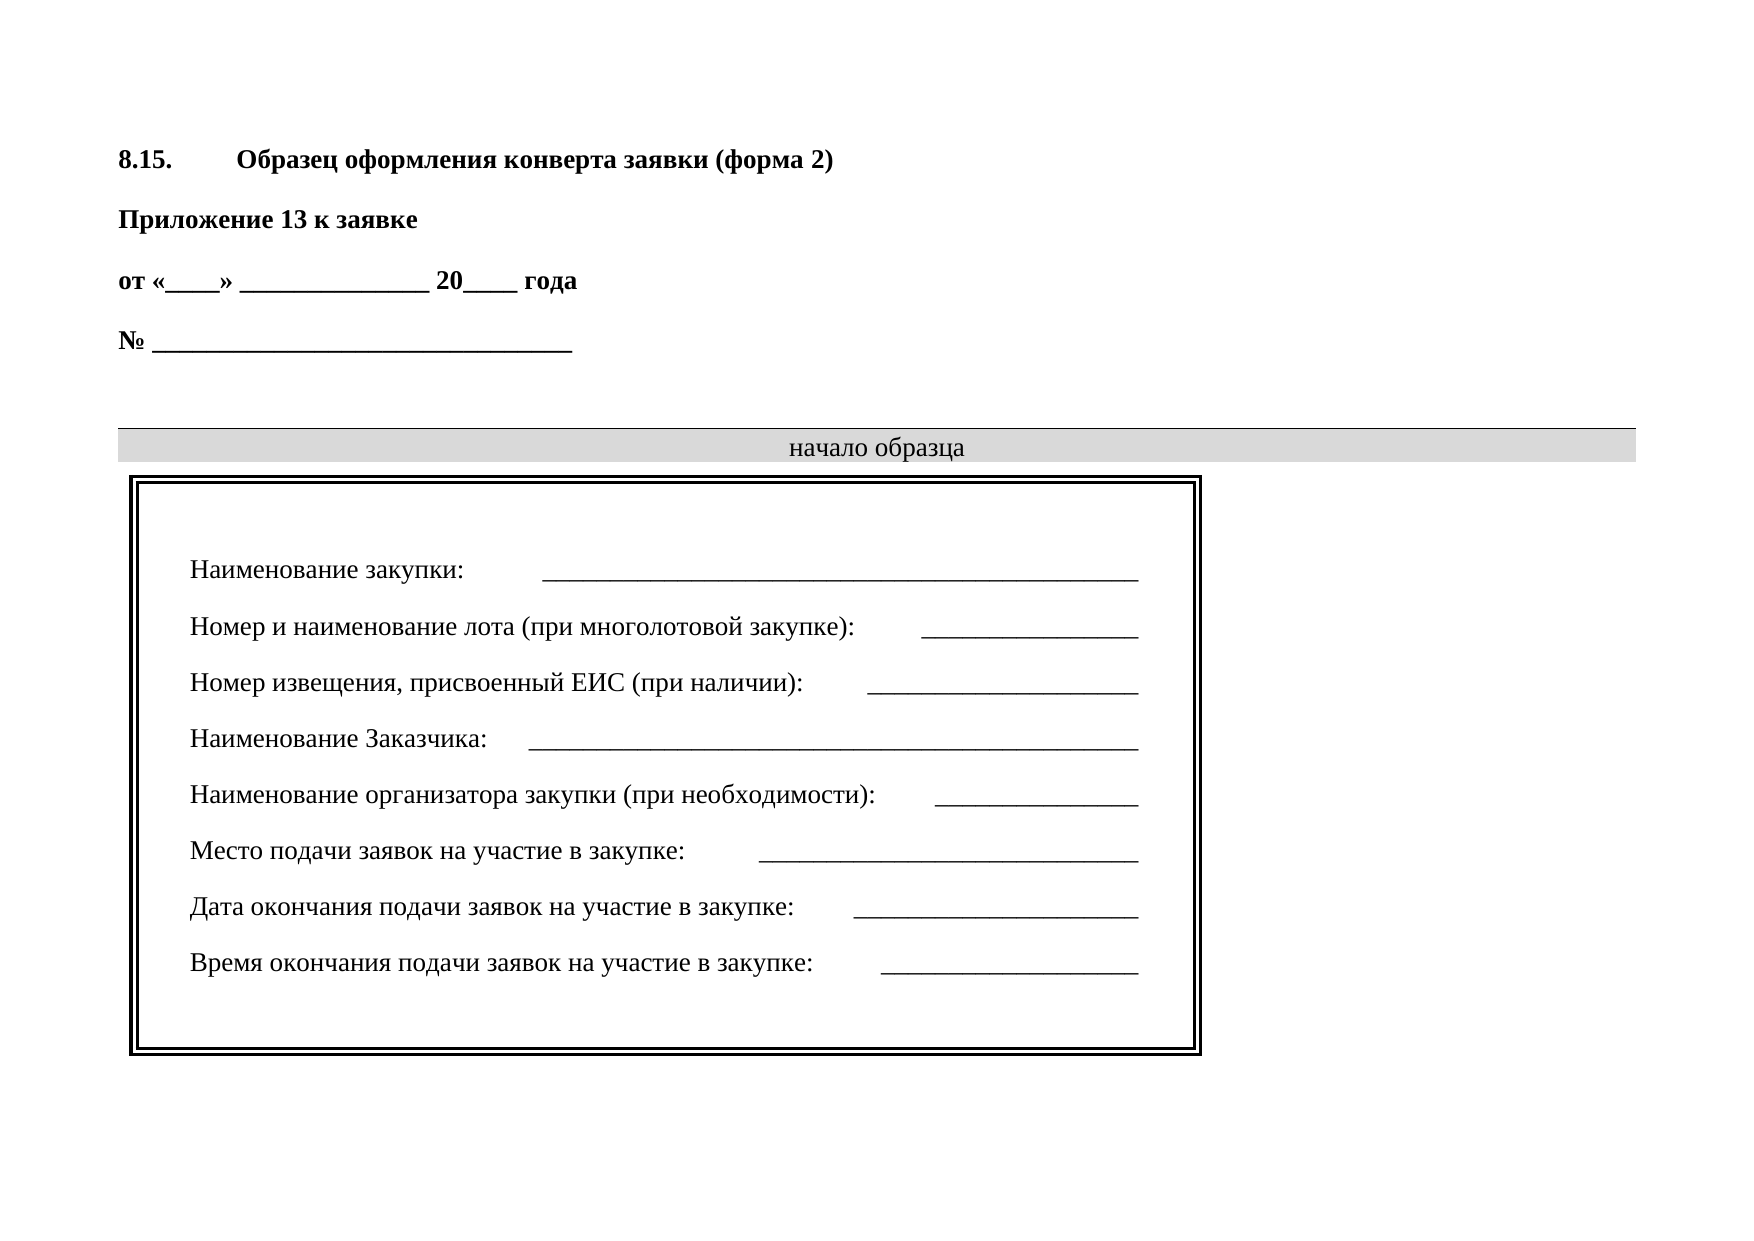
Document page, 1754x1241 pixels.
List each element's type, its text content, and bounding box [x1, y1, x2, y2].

text начало образца [118, 429, 1636, 462]
text № _______________________________ [118, 324, 1636, 355]
text от «____» ______________ 20____ года [118, 264, 1636, 295]
text Образец оформления конверта заявки (форма 2) [118, 143, 1636, 174]
text Приложение 13 к заявке [118, 203, 1636, 234]
table_header Наименование закупки: ____________________________________________ Номер и наименование лота (при многолотовой закупке): ________________ Номер извещения, присвоенный ЕИС (при наличии): ____________________ Наименование Заказчика: _____________________________________________ Наименование организатора закупки (при необходимости): _______________ Место подачи заявок на участие в закупке: ____________________________ Дата окончания подачи заявок на участие в закупке: _____________________ Время окончания подачи заявок на участие в закупке: ___________________ [134, 478, 1197, 1047]
